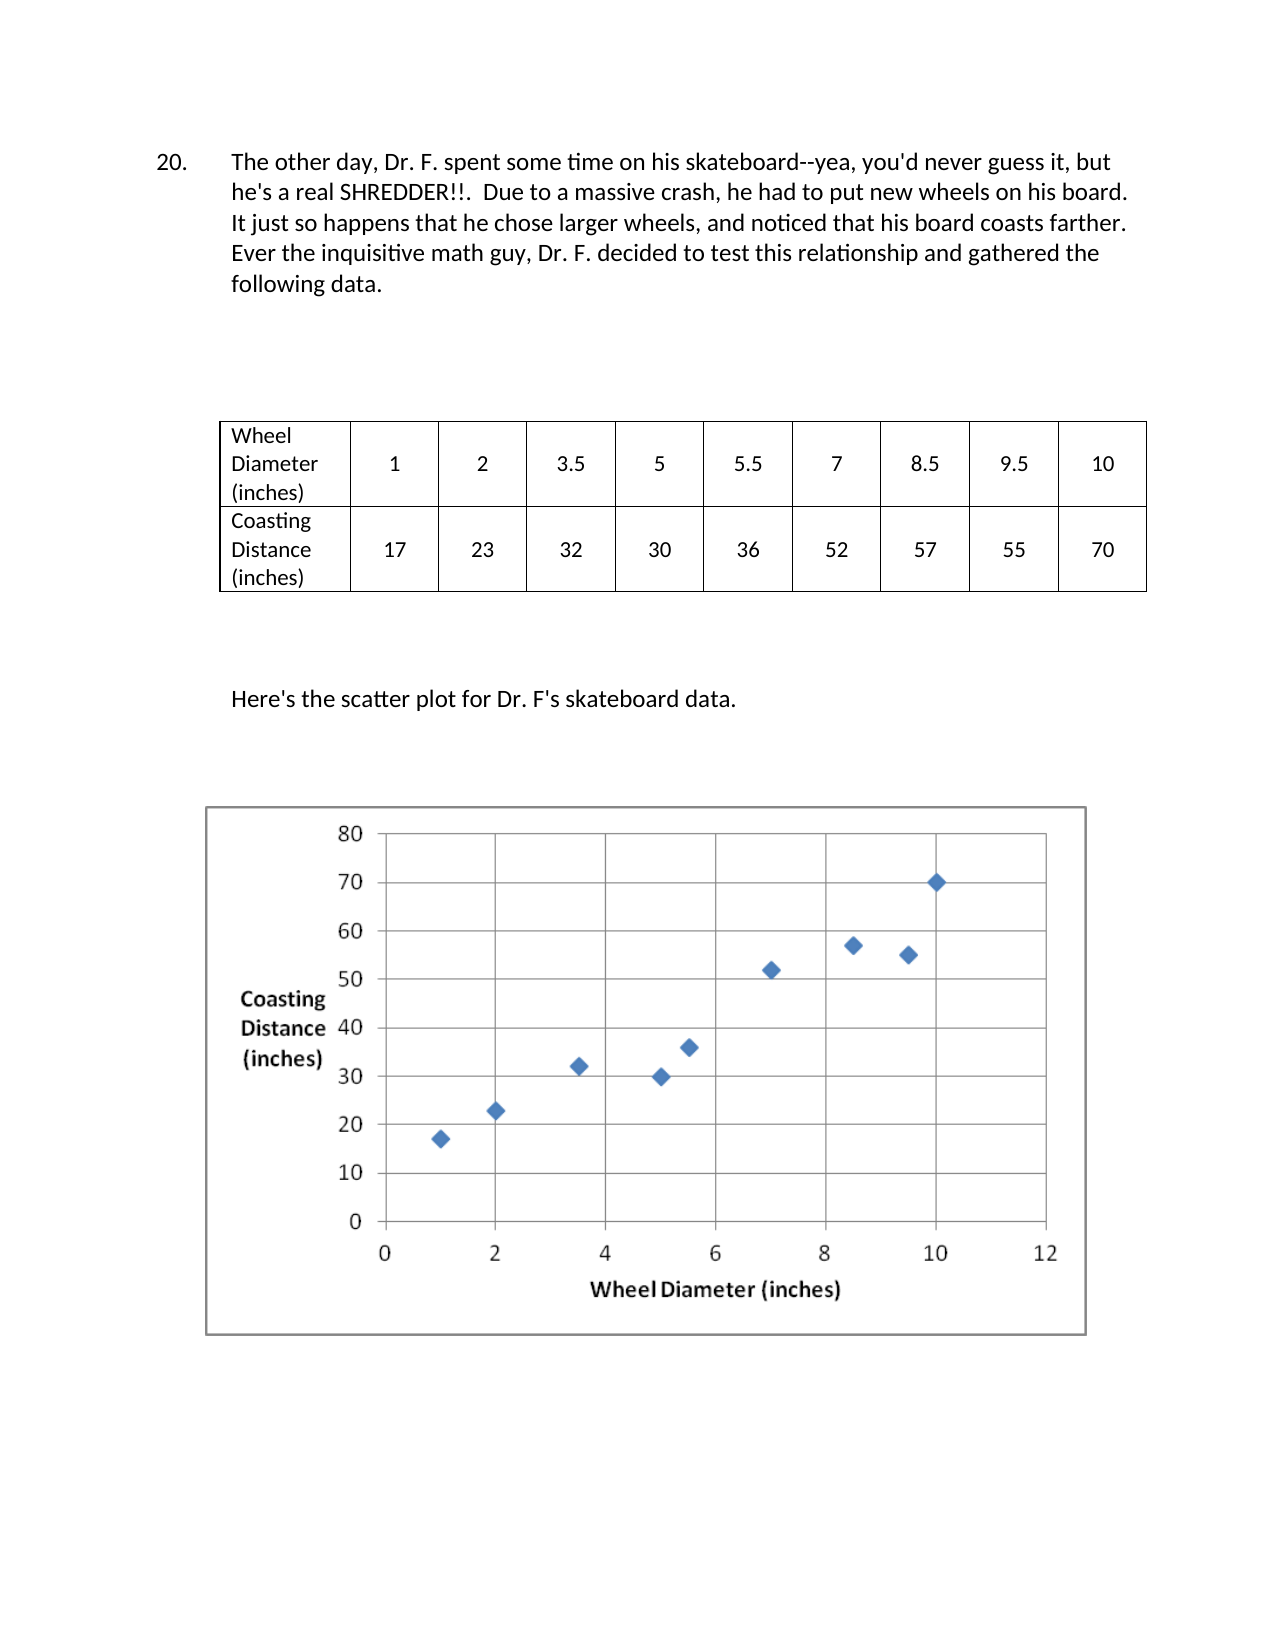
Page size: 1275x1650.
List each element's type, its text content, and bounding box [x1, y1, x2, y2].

table_header Wheel Diameter (inches) [221, 422, 350, 506]
table_header 9.5 [970, 422, 1058, 506]
table_header 10 [1059, 422, 1146, 506]
table_cell 32 [527, 507, 615, 591]
table_cell 30 [616, 507, 703, 591]
table_cell 23 [439, 507, 526, 591]
table_header 1 [351, 422, 438, 506]
table_cell 36 [704, 507, 792, 591]
table_header 3.5 [527, 422, 615, 506]
table_cell 70 [1059, 507, 1146, 591]
table_cell 52 [793, 507, 880, 591]
table_header 7 [793, 422, 880, 506]
table_header 2 [439, 422, 526, 506]
table_header 5.5 [704, 422, 792, 506]
table_cell 55 [970, 507, 1058, 591]
picture [204, 805, 1088, 1337]
table_cell 57 [881, 507, 969, 591]
table_cell Coasting Distance (inches) [221, 507, 350, 591]
table_header 5 [616, 422, 703, 506]
table_cell 17 [351, 507, 438, 591]
table_header 8.5 [881, 422, 969, 506]
text Here's the scatter plot for Dr. F's skateboard data. [156, 683, 1135, 714]
text 20. The other day, Dr. F. spent some time on his skateboard--yea, you'd never guess it, but he's a real SHREDDER!!. Due to a massive crash, he had to put new wheels on his board. It just so happens that he chose larger wheels, and noticed that his board coasts farther. Ever the inquisitive math guy, Dr. F. decided to test this relationship and gathered the following data. [156, 146, 1135, 298]
